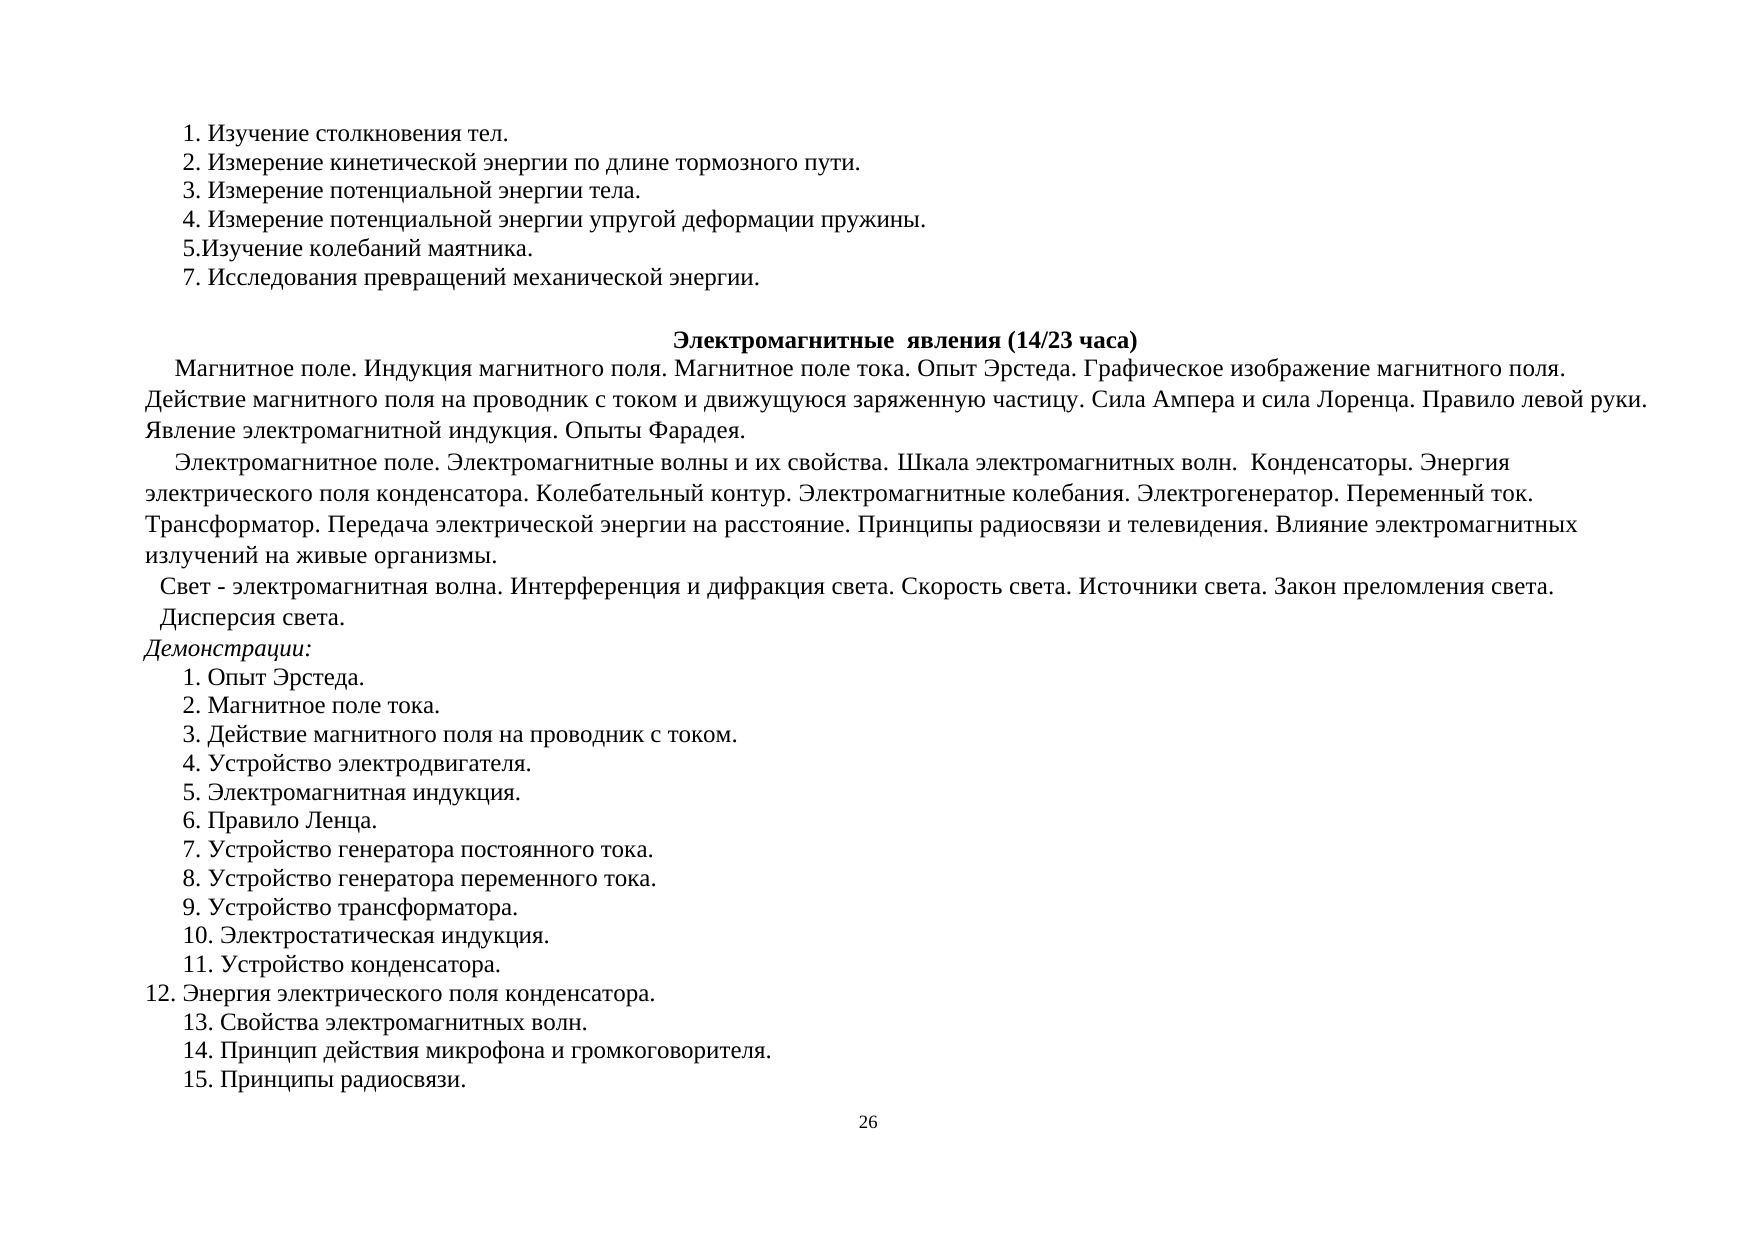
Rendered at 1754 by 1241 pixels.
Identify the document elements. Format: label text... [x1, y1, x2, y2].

text 11. Устройство конденсатора. [145, 949, 1665, 978]
text 14. Принцип действия микрофона и громкоговорителя. [145, 1035, 1665, 1064]
text 3. Действие магнитного поля на проводник с током. [145, 719, 1665, 748]
text Электромагнитное поле. Электромагнитные волны и их свойства. Шкала электромагнитных волн. Конденсаторы. Энергия электрического поля конденсатора. Колебательный контур. Электромагнитные колебания. Электрогенератор. Переменный ток. Трансформатор. Передача электрической энергии на расстояние. Принципы радиосвязи и телевидения. Влияние электромагнитных излучений на живые организмы. [145, 447, 1665, 568]
text 8. Устройство генератора переменного тока. [145, 863, 1665, 892]
text 10. Электростатическая индукция. [145, 920, 1665, 949]
text 15. Принципы радиосвязи. [145, 1064, 1665, 1093]
text 5. Электромагнитная индукция. [145, 777, 1665, 805]
text 1. Опыт Эрстеда. [145, 662, 1665, 690]
text 9. Устройство трансформатора. [145, 892, 1665, 920]
text Свет - электромагнитная волна. Интерференция и дифракция света. Скорость света. Источники света. Закон преломления света. Дисперсия света. [159, 571, 1665, 631]
text Магнитное поле. Индукция магнитного поля. Магнитное поле тока. Опыт Эрстеда. Графическое изображение магнитного поля. Действие магнитного поля на проводник с током и движущуюся заряженную частицу. Сила Ампера и сила Лоренца. Правило левой руки. Явление электромагнитной индукция. Опыты Фарадея. [145, 353, 1665, 444]
text 6. Правило Ленца. [145, 805, 1665, 834]
text 13. Свойства электромагнитных волн. [145, 1007, 1665, 1035]
text 2. Mагнитное поле тока. [145, 690, 1665, 719]
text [145, 118, 1665, 325]
text 7. Устройство генератора постоянного тока. [145, 834, 1665, 863]
text Электромагнитные явления (14/23 часа) [145, 325, 1665, 353]
text 4. Устройство электродвигателя. [145, 748, 1665, 777]
text Демонстрации: [145, 633, 1665, 662]
text 12. Энергия электрического поля конденсатора. [145, 978, 1665, 1007]
